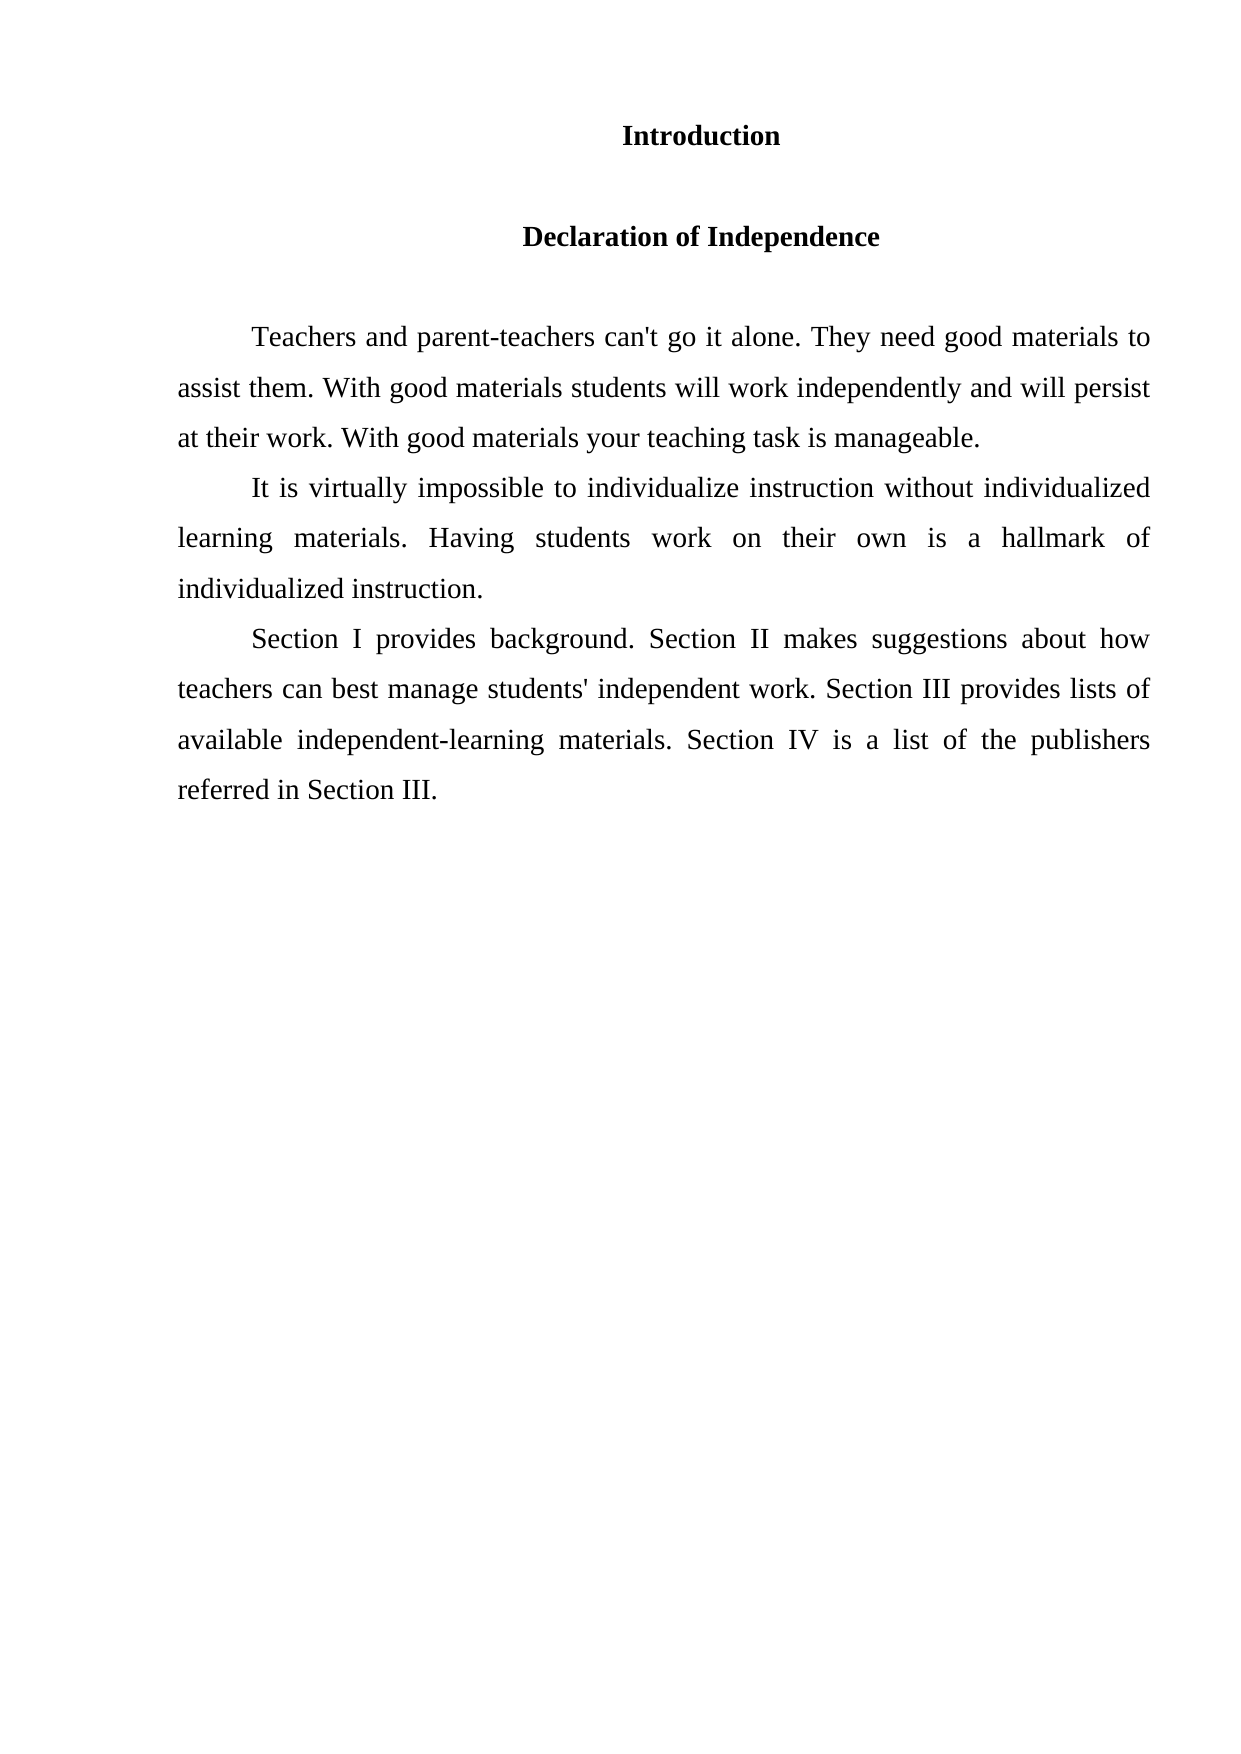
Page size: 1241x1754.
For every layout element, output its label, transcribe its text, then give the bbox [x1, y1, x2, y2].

text Declaration of Independence [177, 219, 1152, 252]
text Introduction [177, 118, 1152, 152]
text Section I provides background. Section II makes suggestions about how teachers can best manage students' independent work. Section III provides lists of available independent-learning materials. Section IV is a list of the publishers referred in Section III. [177, 621, 1152, 806]
text Teachers and parent-teachers can't go it alone. They need good materials to assist them. With good materials students will work independently and will persist at their work. With good materials your teaching task is manageable. [177, 319, 1152, 453]
text It is virtually impossible to individualize instruction without individualized learning materials. Having students work on their own is a hallmark of individualized instruction. [177, 470, 1152, 604]
